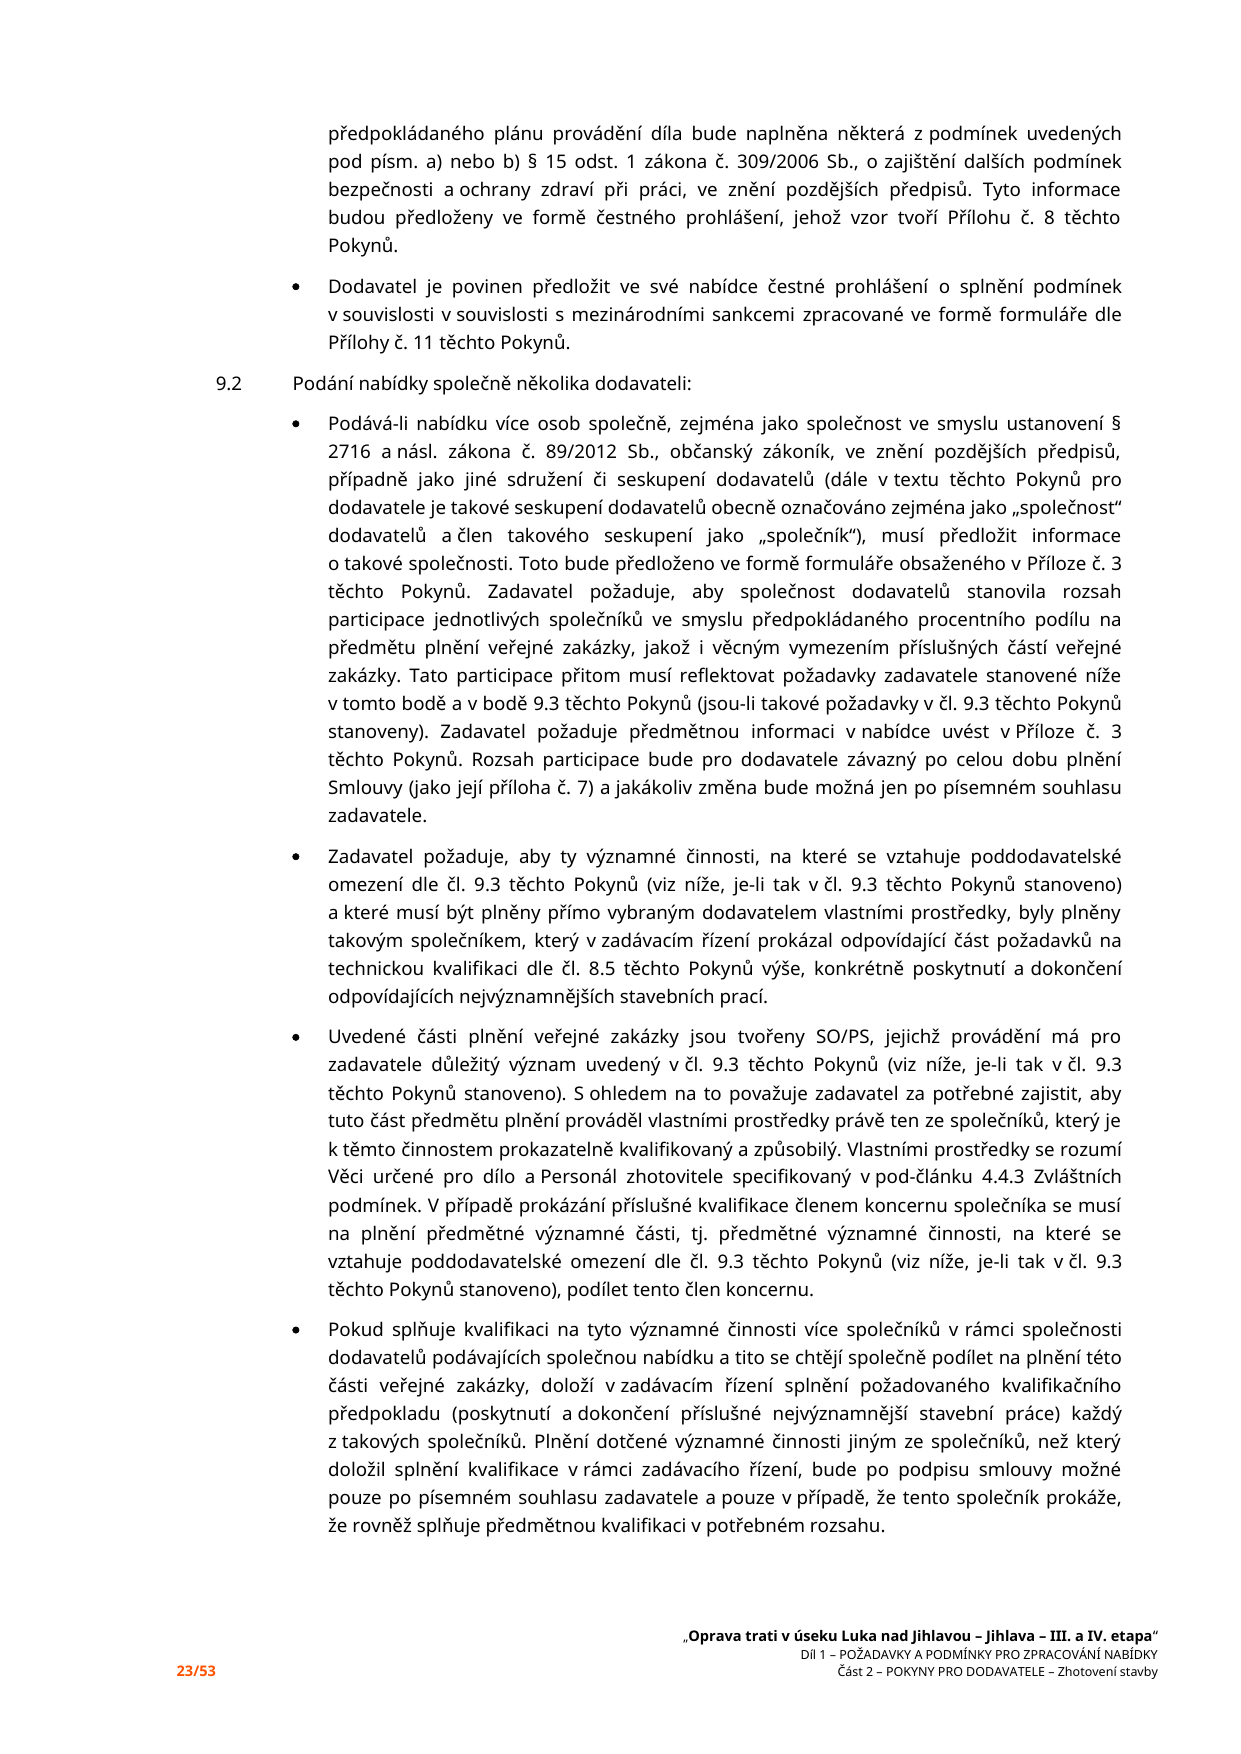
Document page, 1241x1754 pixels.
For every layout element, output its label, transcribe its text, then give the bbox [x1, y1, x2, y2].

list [328, 121, 1122, 258]
text Zadavatel požaduje, aby ty významné činnosti, na které se vztahuje poddodavatelské omezení dle čl. 9.3 těchto Pokynů (viz níže, je-li tak v čl. 9.3 těchto Pokynů stanoveno) a které musí být plněny přímo vybraným dodavatelem vlastními prostředky, byly plněny takovým společníkem, který v zadávacím řízení prokázal odpovídající část požadavků na technickou kvalifikaci dle čl. 8.5 těchto Pokynů výše, konkrétně poskytnutí a dokončení odpovídajících nejvýznamnějších stavebních prací. [292, 843, 1122, 1009]
text Uvedené části plnění veřejné zakázky jsou tvořeny SO/PS, jejichž provádění má pro zadavatele důležitý význam uvedený v čl. 9.3 těchto Pokynů (viz níže, je-li tak v čl. 9.3 těchto Pokynů stanoveno). S ohledem na to považuje zadavatel za potřebné zajistit, aby tuto část předmětu plnění prováděl vlastními prostředky právě ten ze společníků, který je k těmto činnostem prokazatelně kvalifikovaný a způsobilý. Vlastními prostředky se rozumí Věci určené pro dílo a Personál zhotovitele specifikovaný v pod-článku 4.4.3 Zvláštních podmínek. V případě prokázání příslušné kvalifikace členem koncernu společníka se musí na plnění předmětné významné části, tj. předmětné významné činnosti, na které se vztahuje poddodavatelské omezení dle čl. 9.3 těchto Pokynů (viz níže, je-li tak v čl. 9.3 těchto Pokynů stanoveno), podílet tento člen koncernu. [292, 1024, 1122, 1301]
text Podání nabídky společně několika dodavateli: [216, 370, 1122, 395]
text Pokud splňuje kvalifikaci na tyto významné činnosti více společníků v rámci společnosti dodavatelů podávajících společnou nabídku a tito se chtějí společně podílet na plnění této části veřejné zakázky, doloží v zadávacím řízení splnění požadovaného kvalifikačního předpokladu (poskytnutí a dokončení příslušné nejvýznamnější stavební práce) každý z takových společníků. Plnění dotčené významné činnosti jiným ze společníků, než který doložil splnění kvalifikace v rámci zadávacího řízení, bude po podpisu smlouvy možné pouze po písemném souhlasu zadavatele a pouze v případě, že tento společník prokáže, že rovněž splňuje předmětnou kvalifikaci v potřebném rozsahu. [292, 1316, 1122, 1538]
text Dodavatel je povinen předložit ve své nabídce čestné prohlášení o splnění podmínek v souvislosti v souvislosti s mezinárodními sankcemi zpracované ve formě formuláře dle Přílohy č. 11 těchto Pokynů. [292, 273, 1122, 355]
text Podává-li nabídku více osob společně, zejména jako společnost ve smyslu ustanovení § 2716 a násl. zákona č. 89/2012 Sb., občanský zákoník, ve znění pozdějších předpisů, případně jako jiné sdružení či seskupení dodavatelů (dále v textu těchto Pokynů pro dodavatele je takové seskupení dodavatelů obecně označováno zejména jako „společnost“ dodavatelů a člen takového seskupení jako „společník“), musí předložit informace o takové společnosti. Toto bude předloženo ve formě formuláře obsaženého v Příloze č. 3 těchto Pokynů. Zadavatel požaduje, aby společnost dodavatelů stanovila rozsah participace jednotlivých společníků ve smyslu předpokládaného procentního podílu na předmětu plnění veřejné zakázky, jakož i věcným vymezením příslušných částí veřejné zakázky. Tato participace přitom musí reflektovat požadavky zadavatele stanovené níže v tomto bodě a v bodě 9.3 těchto Pokynů (jsou-li takové požadavky v čl. 9.3 těchto Pokynů stanoveny). Zadavatel požaduje předmětnou informaci v nabídce uvést v Příloze č. 3 těchto Pokynů. Rozsah participace bude pro dodavatele závazný po celou dobu plnění Smlouvy (jako její příloha č. 7) a jakákoliv změna bude možná jen po písemném souhlasu zadavatele. [292, 410, 1122, 828]
